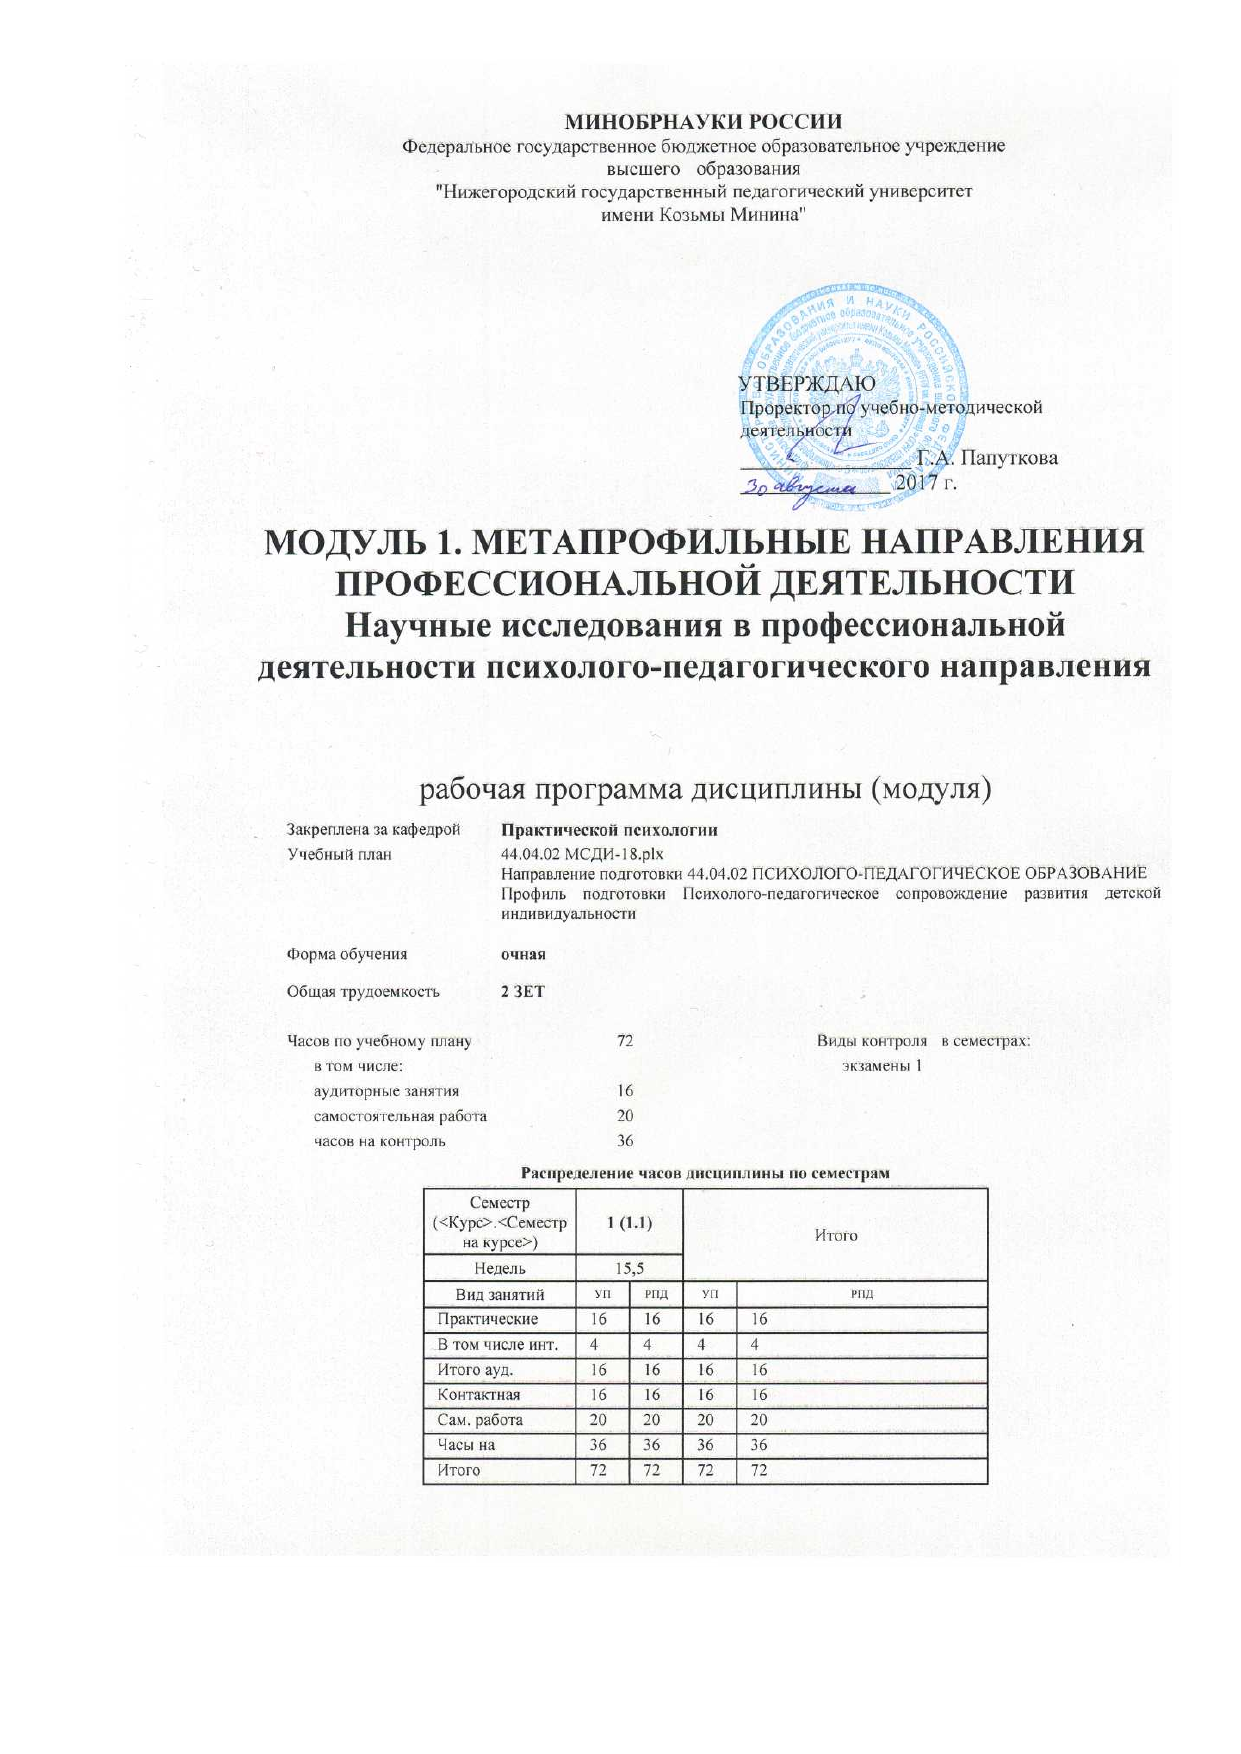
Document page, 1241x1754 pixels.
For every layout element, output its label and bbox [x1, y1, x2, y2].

picture [118, 59, 1182, 1567]
